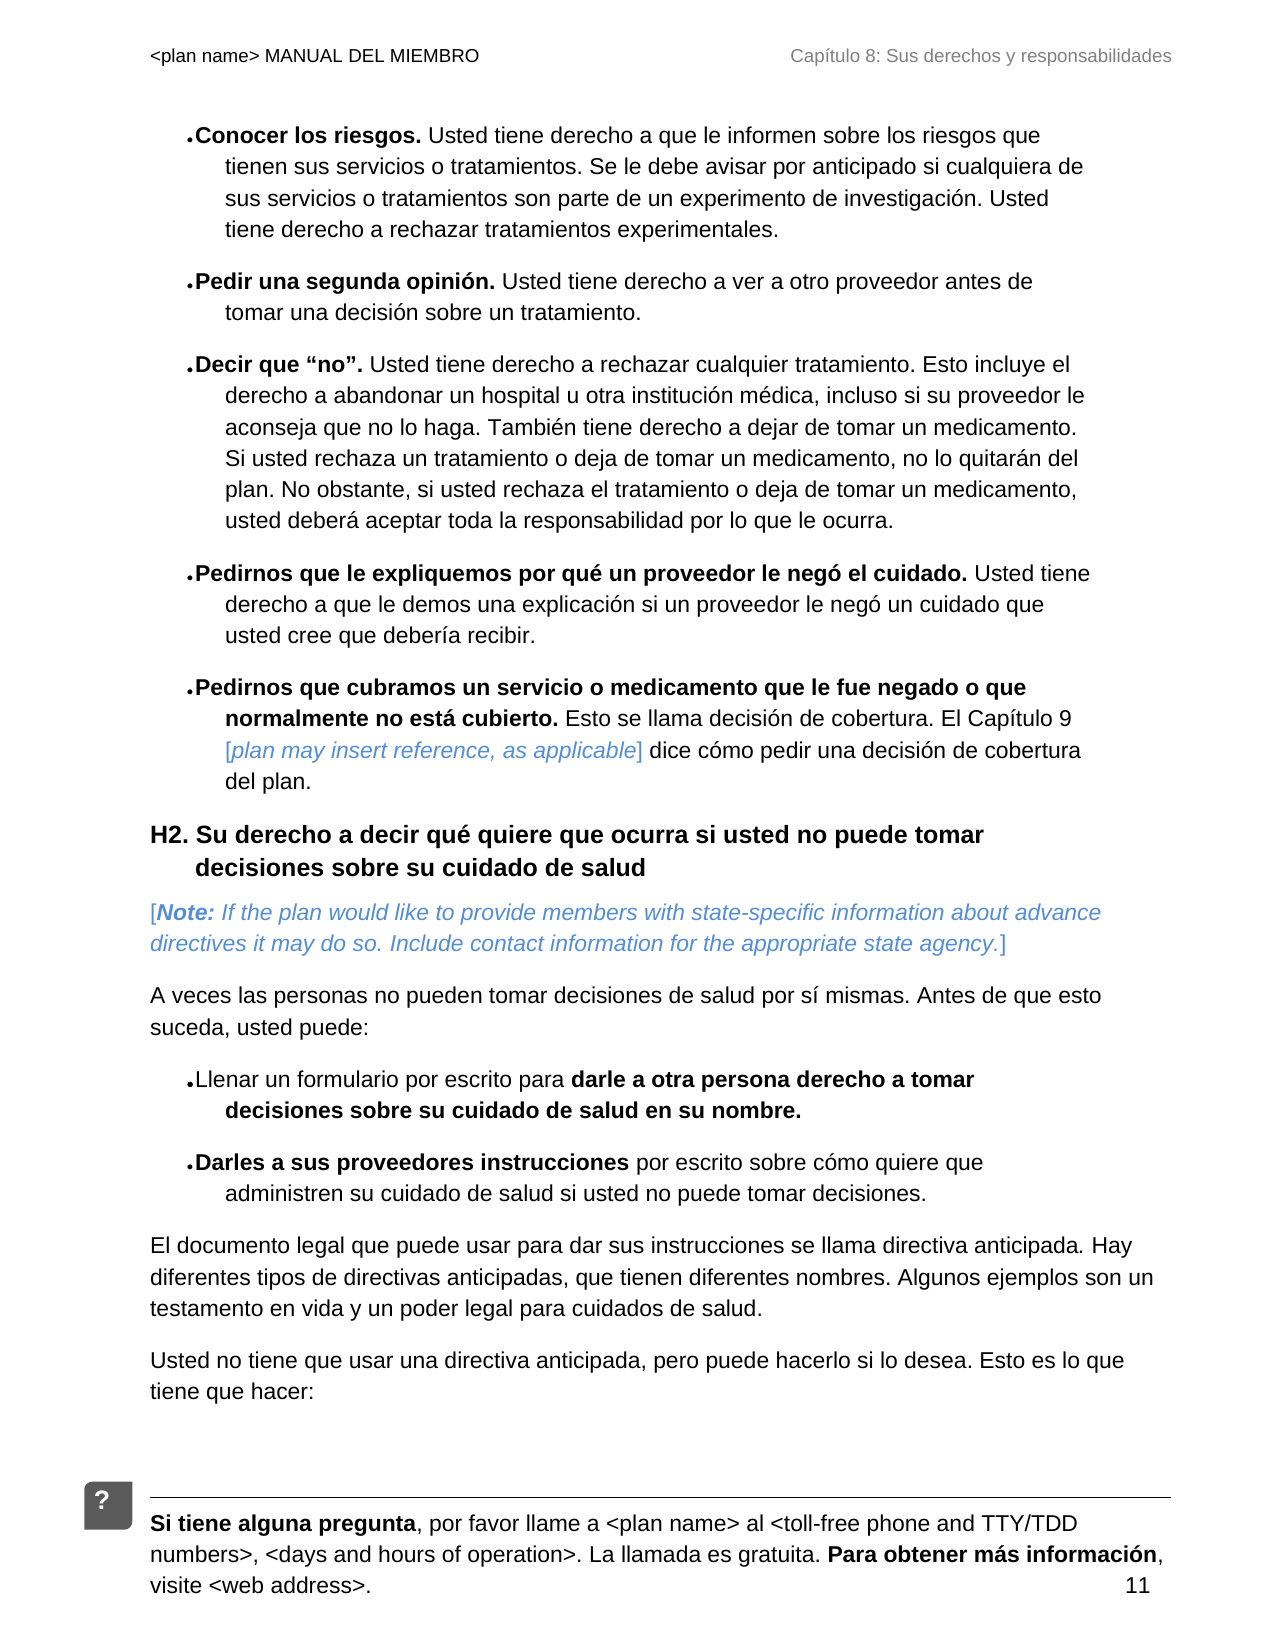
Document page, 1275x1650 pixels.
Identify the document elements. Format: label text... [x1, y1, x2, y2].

text A veces las personas no pueden tomar decisiones de salud por sí mismas. Antes de que esto suceda, usted puede: [150, 979, 1171, 1041]
text El documento legal que puede usar para dar sus instrucciones se llama directiva anticipada. Hay diferentes tipos de directivas anticipadas, que tienen diferentes nombres. Algunos ejemplos son un testamento en vida y un poder legal para cuidados de salud. [150, 1229, 1171, 1323]
list Pedirnos que le expliquemos por qué un proveedor le negó el cuidado. Usted tiene derecho a que le demos una explicación si un proveedor le negó un cuidado que usted cree que debería recibir. [187, 556, 1096, 650]
list Decir que “no”. Usted tiene derecho a rechazar cualquier tratamiento. Esto incluye el derecho a abandonar un hospital u otra institución médica, incluso si su proveedor le aconseja que no lo haga. También tiene derecho a dejar de tomar un medicamento. Si usted rechaza un tratamiento o deja de tomar un medicamento, no lo quitarán del plan. No obstante, si usted rechaza el tratamiento o deja de tomar un medicamento, usted deberá aceptar toda la responsabilidad por lo que le ocurra. [187, 348, 1096, 535]
list Llenar un formulario por escrito para darle a otra persona derecho a tomar decisiones sobre su cuidado de salud en su nombre. [187, 1062, 1096, 1125]
list Conocer los riesgos. Usted tiene derecho a que le informen sobre los riesgos que tienen sus servicios o tratamientos. Se le debe avisar por anticipado si cualquiera de sus servicios o tratamientos son parte de un experimento de investigación. Usted tiene derecho a rechazar tratamientos experimentales. [187, 118, 1096, 243]
list Pedir una segunda opinión. Usted tiene derecho a ver a otro proveedor antes de tomar una decisión sobre un tratamiento. [187, 264, 1096, 327]
list Darles a sus proveedores instrucciones por escrito sobre cómo quiere que administren su cuidado de salud si usted no puede tomar decisiones. [187, 1146, 1096, 1208]
subtitle H2. Su derecho a decir qué quiere que ocurra si usted no puede tomar decisiones sobre su cuidado de salud [150, 816, 1096, 883]
list Pedirnos que cubramos un servicio o medicamento que le fue negado o que normalmente no está cubierto. Esto se llama decisión de cobertura. El Capítulo 9 [plan may insert reference, as applicable] dice cómo pedir una decisión de cobertura del plan. [187, 671, 1096, 796]
text [Note: If the plan would like to provide members with state-specific information about advance directives it may do so. Include contact information for the appropriate state agency.] [150, 896, 1171, 958]
text Usted no tiene que usar una directiva anticipada, pero puede hacerlo si lo desea. Esto es lo que tiene que hacer: [150, 1343, 1171, 1406]
